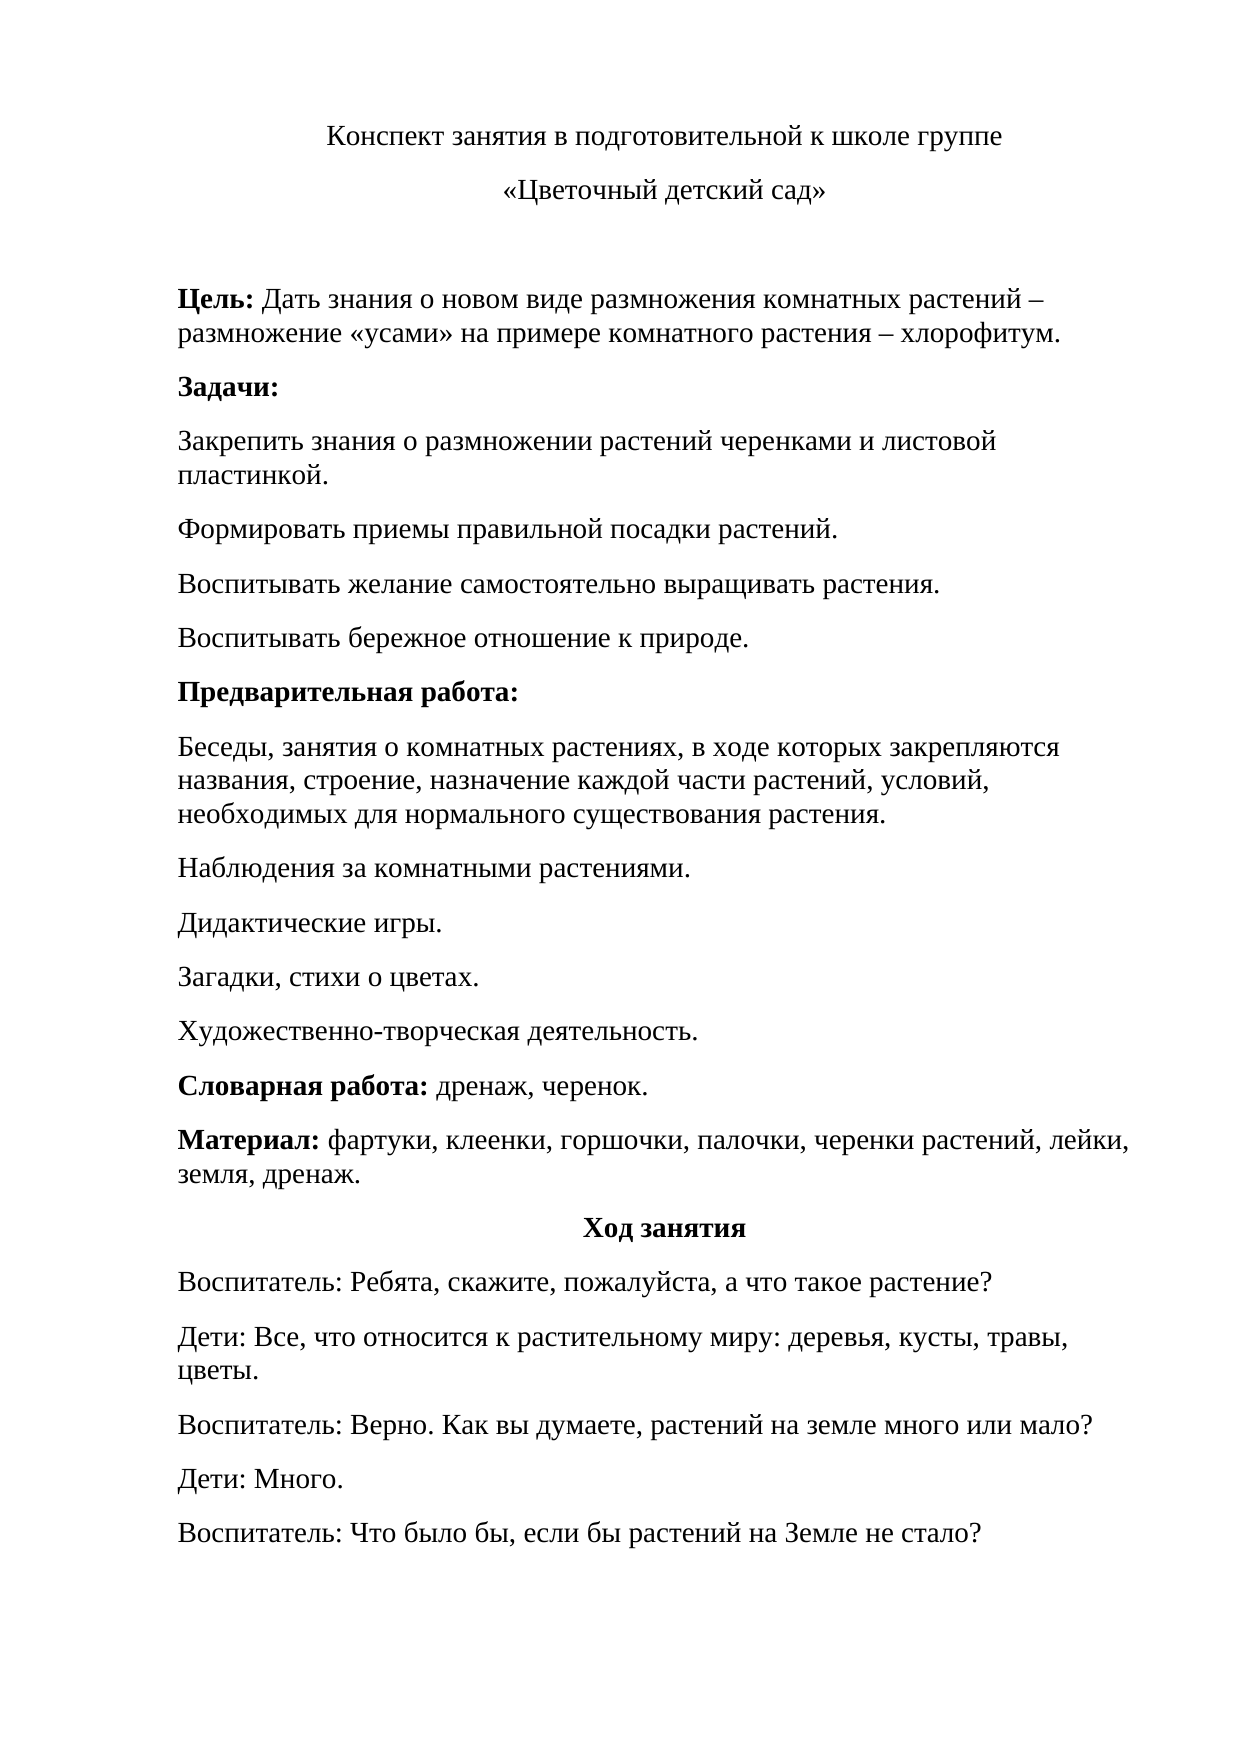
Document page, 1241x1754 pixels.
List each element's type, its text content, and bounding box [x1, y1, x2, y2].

text «Цветочный детский сад» [177, 172, 1152, 206]
text Формировать приемы правильной посадки растений. [177, 511, 1152, 545]
text Конспект занятия в подготовительной к школе группе [177, 118, 1152, 152]
text Загадки, стихи о цветах. [177, 959, 1152, 993]
text Воспитывать бережное отношение к природе. [177, 620, 1152, 654]
text Воспитатель: Что было бы, если бы растений на Земле не стало? [177, 1516, 1152, 1549]
text Художественно-творческая деятельность. [177, 1013, 1152, 1047]
text Предварительная работа: [177, 674, 1152, 708]
text Беседы, занятия о комнатных растениях, в ходе которых закрепляются названия, строение, назначение каждой части растений, условий, необходимых для нормального существования растения. [177, 729, 1152, 829]
text Наблюдения за комнатными растениями. [177, 850, 1152, 884]
text Задачи: [177, 369, 1152, 403]
text Воспитывать желание самостоятельно выращивать растения. [177, 566, 1152, 599]
text Дидактические игры. [177, 905, 1152, 938]
text Воспитатель: Ребята, скажите, пожалуйста, а что такое растение? [177, 1264, 1152, 1298]
text Цель: Дать знания о новом виде размножения комнатных растений – размножение «усами» на примере комнатного растения – хлорофитум. [177, 281, 1152, 348]
text Дети: Много. [177, 1461, 1152, 1495]
text Закрепить знания о размножении растений черенками и листовой пластинкой. [177, 423, 1152, 491]
text Словарная работа: дренаж, черенок. [177, 1068, 1152, 1101]
text Ход занятия [177, 1210, 1152, 1244]
text Материал: фартуки, клеенки, горшочки, палочки, черенки растений, лейки, земля, дренаж. [177, 1122, 1152, 1189]
text Дети: Все, что относится к растительному миру: деревья, кусты, травы, цветы. [177, 1319, 1152, 1386]
text Воспитатель: Верно. Как вы думаете, растений на земле много или мало? [177, 1407, 1152, 1440]
